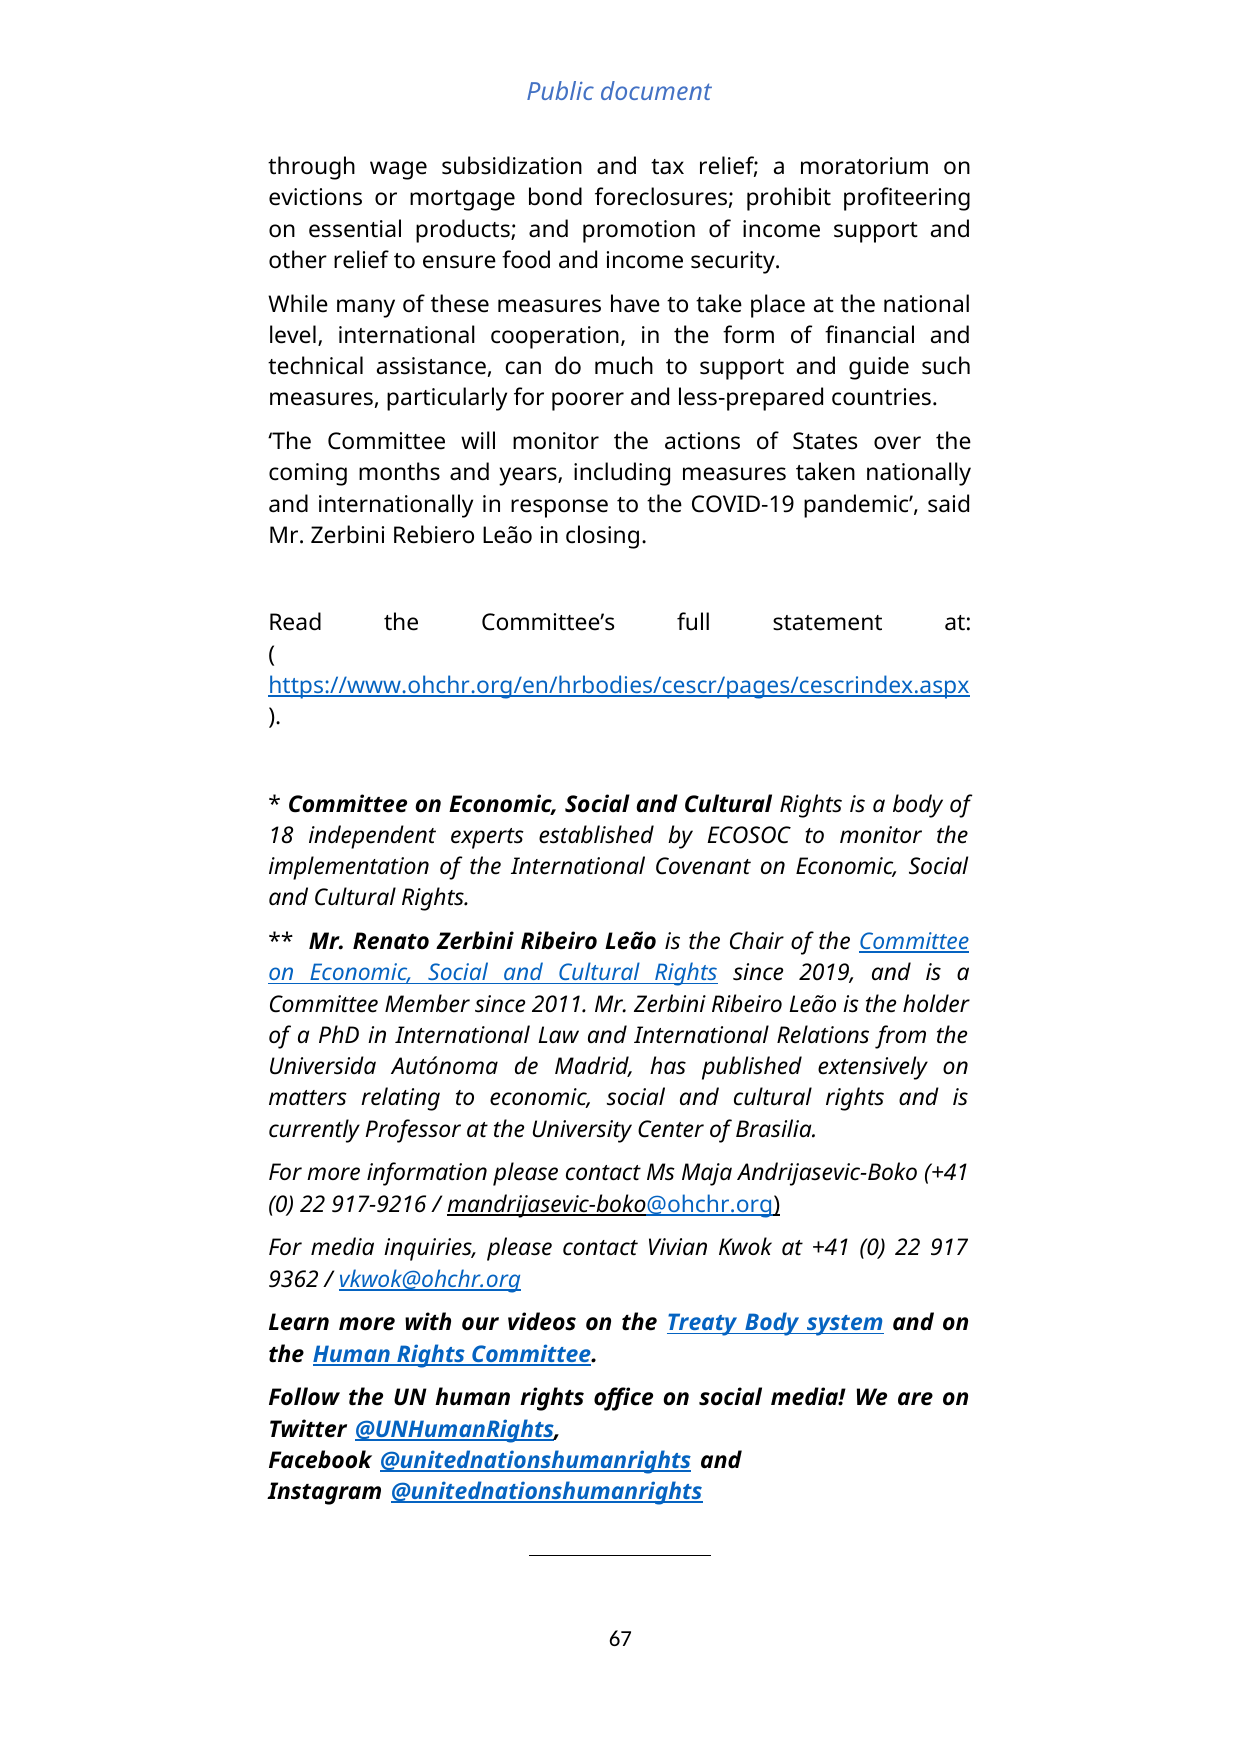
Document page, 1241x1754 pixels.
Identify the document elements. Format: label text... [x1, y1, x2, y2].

text For more information please contact Ms Maja Andrijasevic-Boko (+41 (0) 22 917-9216 / mandrijasevic-boko@ohchr.org) [268, 1156, 972, 1219]
text While many of these measures have to take place at the national level, international cooperation, in the form of financial and technical assistance, can do much to support and guide such measures, particularly for poorer and less-prepared countries. [268, 287, 972, 412]
text Follow the UN human rights office on social media! We are on Twitter @UNHumanRights, Facebook @unitednationshumanrights and Instagram @unitednationshumanrights [268, 1381, 972, 1506]
text For media inquiries, please contact Vivian Kwok at +41 (0) 22 917 9362 / vkwok@ohchr.org [268, 1231, 972, 1294]
text * Committee on Economic, Social and Cultural Rights is a body of 18 independent experts established by ECOSOC to monitor the implementation of the International Covenant on Economic, Social and Cultural Rights. [268, 787, 972, 912]
text ‘The Committee will monitor the actions of States over the coming months and years, including measures taken nationally and internationally in response to the COVID-19 pandemic’, said Mr. Zerbini Rebiero Leão in closing. [268, 425, 972, 550]
text Read the Committee’s full statement at: (https://www.ohchr.org/en/hrbodies/cescr/pages/cescrindex.aspx). [268, 606, 972, 731]
text Learn more with our videos on the Treaty Body system and on the Human Rights Committee. [268, 1306, 972, 1369]
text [268, 150, 972, 275]
text ** Mr. Renato Zerbini Ribeiro Leão is the Chair of the Committee on Economic, Social and Cultural Rights since 2019, and is a Committee Member since 2011. Mr. Zerbini Ribeiro Leão is the holder of a PhD in International Law and International Relations from the Universida Autónoma de Madrid, has published extensively on matters relating to economic, social and cultural rights and is currently Professor at the University Center of Brasilia. [268, 925, 972, 1144]
